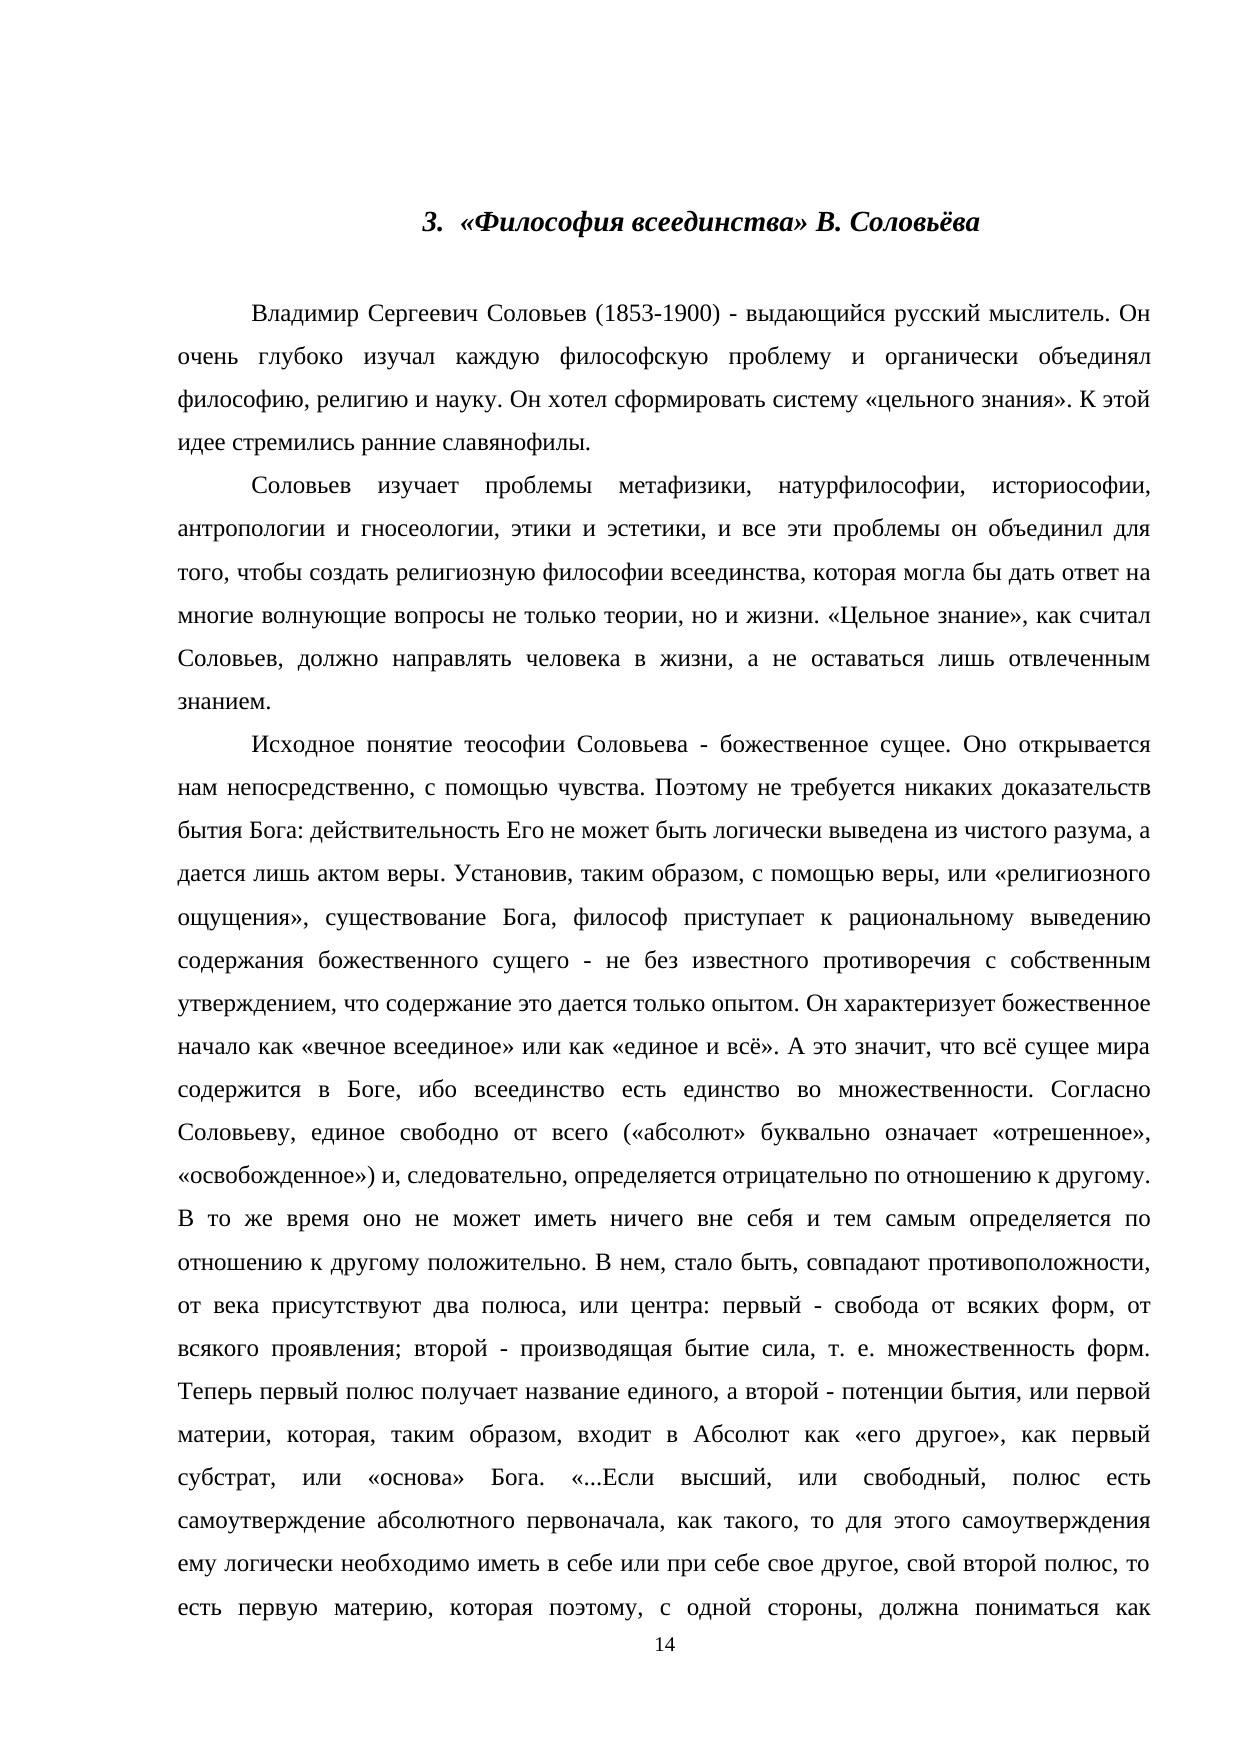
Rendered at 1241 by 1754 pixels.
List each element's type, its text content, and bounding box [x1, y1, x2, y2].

text Соловьев изучает проблемы метафизики, натурфилософии, историософии, антропологии и гносеологии, этики и эстетики, и все эти проблемы он объединил для того, чтобы создать религиозную философии всеединства, которая могла бы дать ответ на многие волнующие вопросы не только теории, но и жизни. «Цельное знание», как считал Соловьев, должно направлять человека в жизни, а не оставаться лишь отвлеченным знанием. [177, 470, 1152, 715]
list «Философия всеединства» В. Соловьёва [251, 204, 1152, 238]
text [177, 729, 1152, 1620]
text Владимир Сергеевич Соловьев (1853-1900) - выдающийся русский мыслитель. Он очень глубоко изучал каждую философскую проблему и органически объединял философию, религию и науку. Он хотел сформировать систему «цельного знания». К этой идее стремились ранние славянофилы. [177, 298, 1152, 456]
